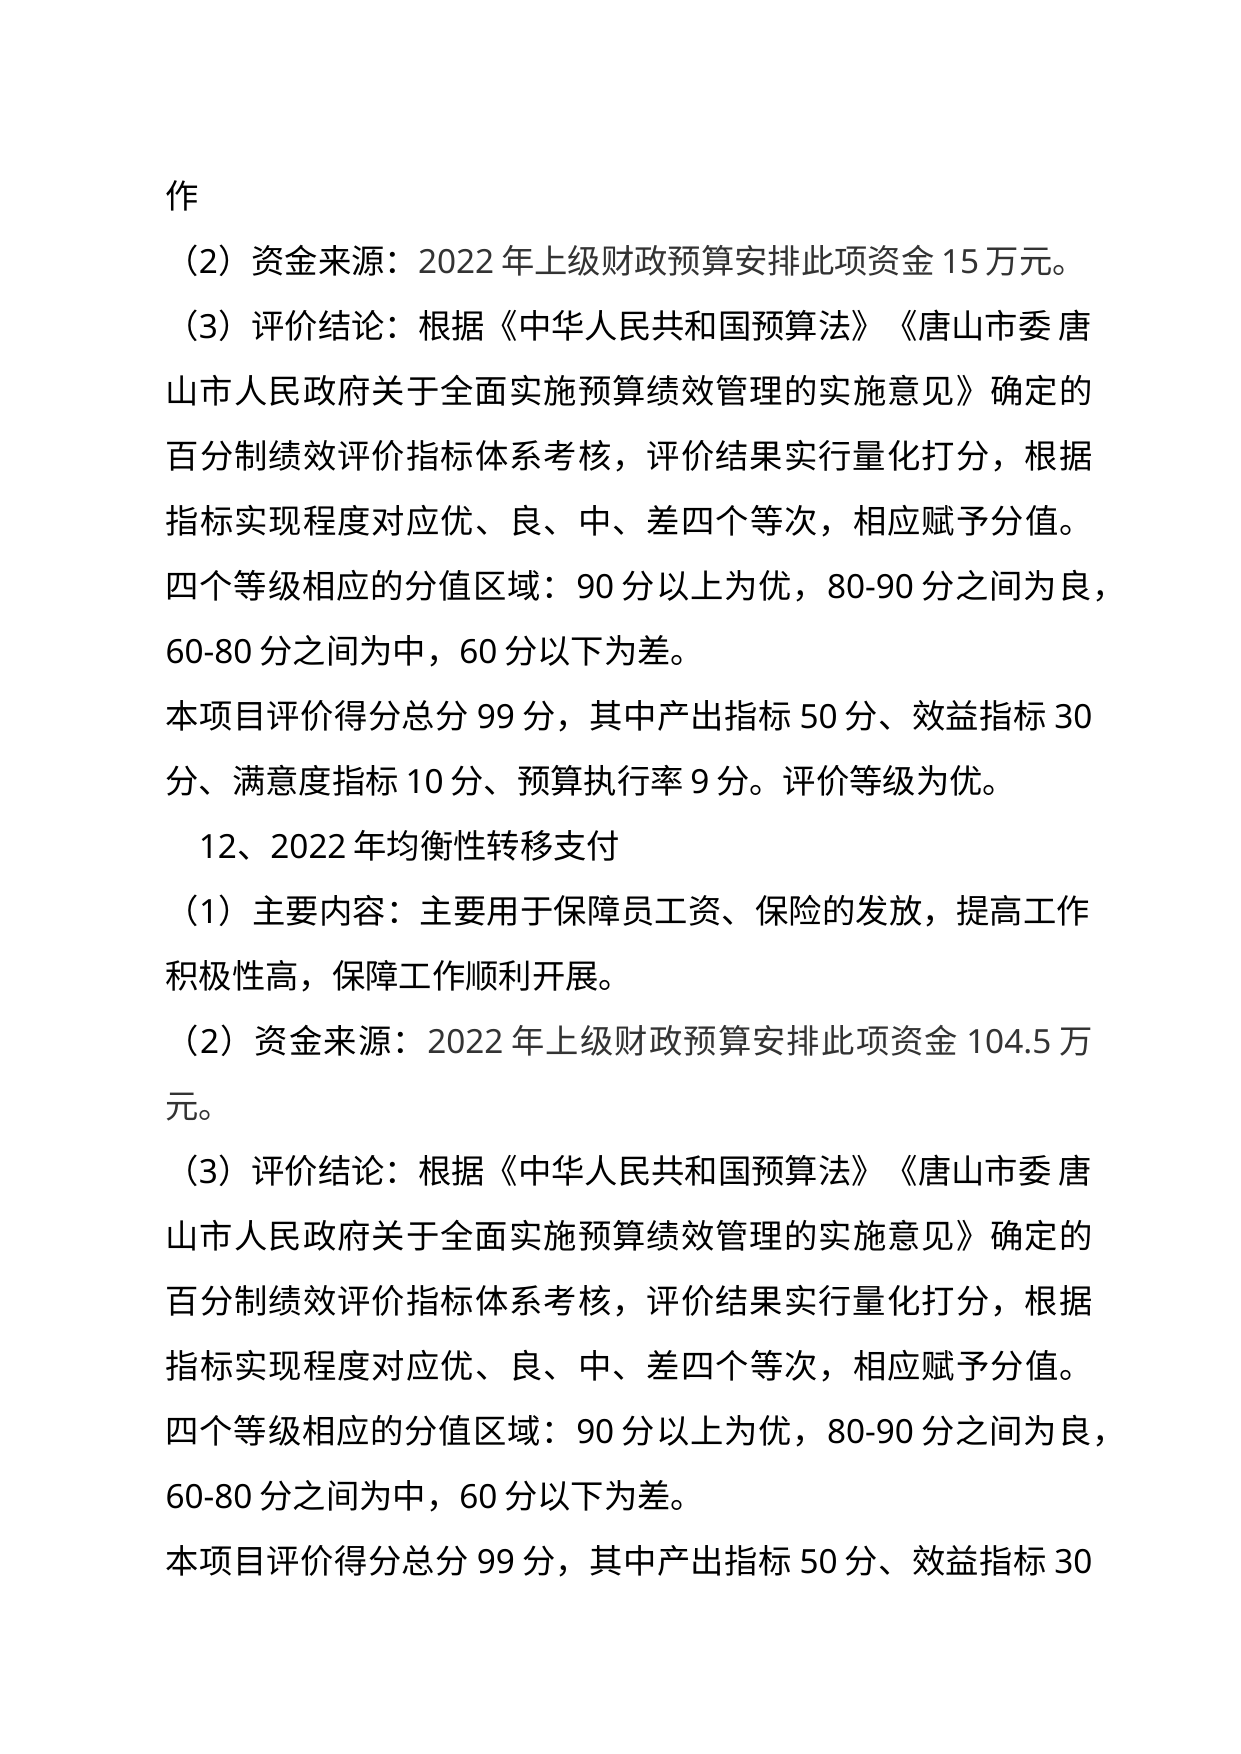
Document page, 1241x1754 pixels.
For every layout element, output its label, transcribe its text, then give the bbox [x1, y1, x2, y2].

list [165, 292, 1092, 682]
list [165, 1527, 1092, 1592]
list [165, 1137, 1092, 1527]
list （2）资金来源：2022年上级财政预算安排此项资金104.5万元。 [165, 1007, 1092, 1137]
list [165, 162, 1092, 227]
list 本项目评价得分总分99分，其中产出指标50分、效益指标30分、满意度指标10分、预算执行率9分。评价等级为优。 [165, 682, 1092, 812]
list （1）主要内容：主要用于保障员工资、保险的发放，提高工作积极性高，保障工作顺利开展。 [165, 877, 1092, 1007]
list （2）资金来源：2022年上级财政预算安排此项资金15万元。 [165, 227, 1092, 292]
list 12、2022年均衡性转移支付 [165, 812, 1092, 877]
